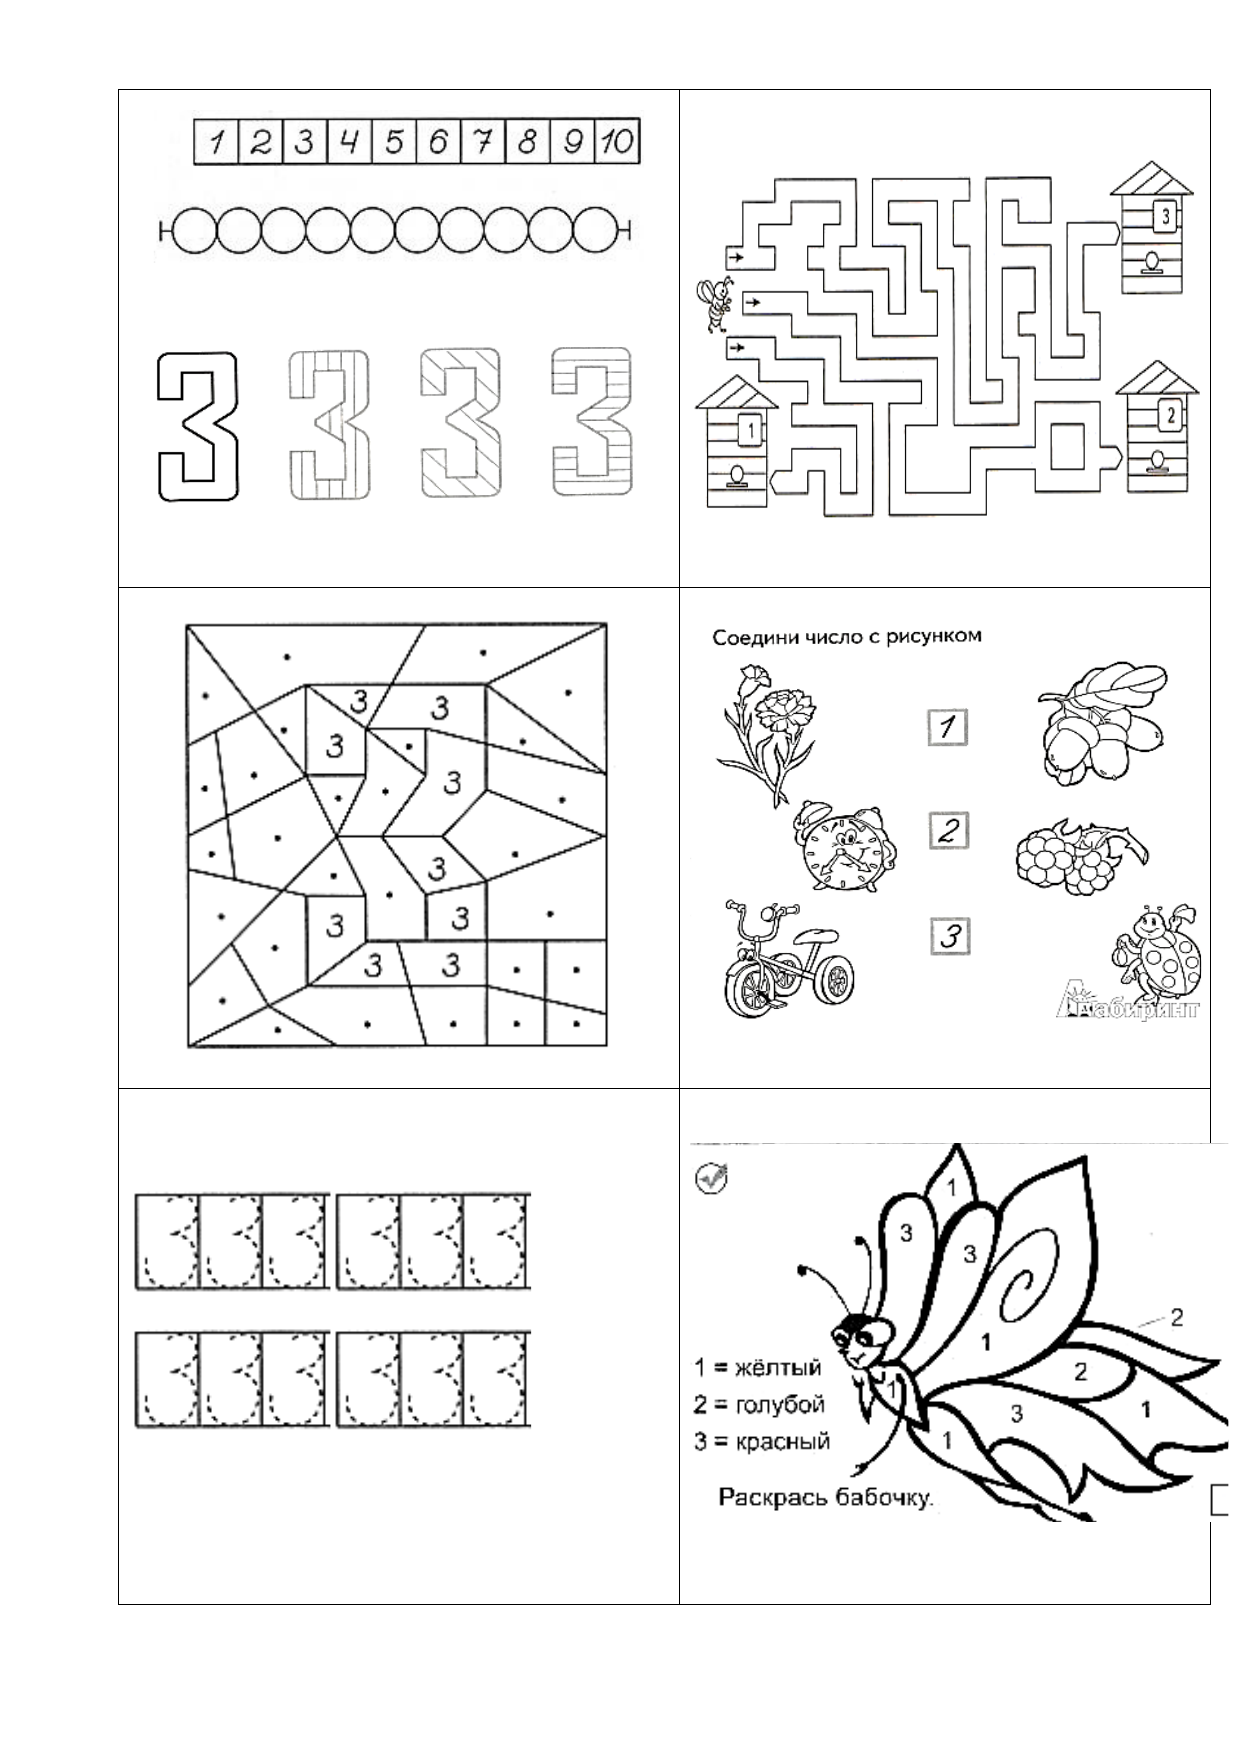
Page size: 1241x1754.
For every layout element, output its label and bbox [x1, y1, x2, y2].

picture [153, 110, 645, 263]
table_header [680, 90, 1210, 587]
picture [150, 347, 648, 511]
table_header [119, 90, 679, 587]
picture [181, 615, 617, 1059]
table_cell [119, 588, 679, 1088]
table_cell [119, 1089, 679, 1604]
picture [690, 158, 1202, 519]
table_cell [680, 1089, 1210, 1604]
picture [129, 1172, 532, 1309]
picture [690, 1143, 1229, 1522]
picture [690, 615, 1202, 1022]
table_cell [680, 588, 1210, 1088]
picture [129, 1310, 532, 1447]
